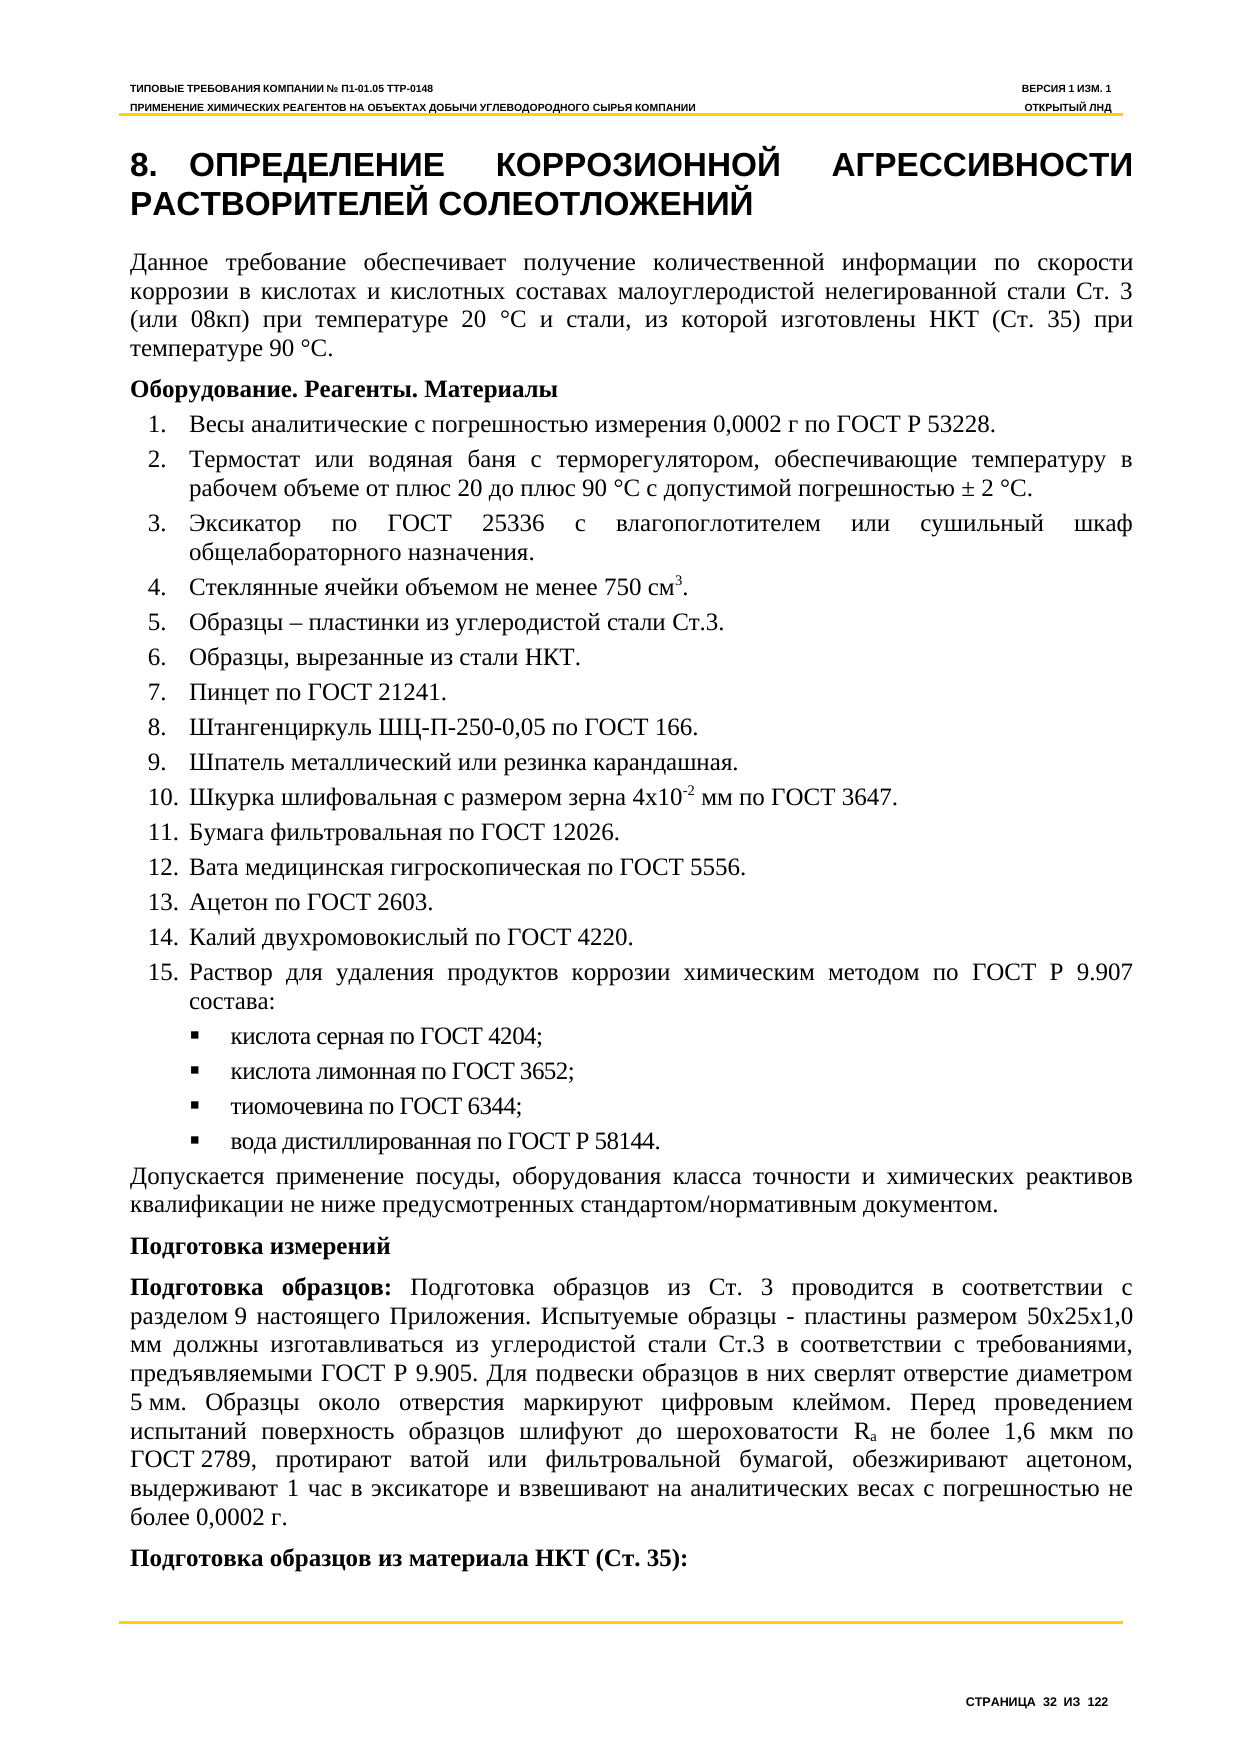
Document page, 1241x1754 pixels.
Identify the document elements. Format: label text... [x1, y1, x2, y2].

list Бумага фильтровальная по ГОСТ 12026. [148, 817, 1134, 846]
list Термостат или водяная баня с терморегулятором, обеспечивающие температуру в рабочем объеме от плюс 20 до плюс 90 °C с допустимой погрешностью ± 2 °C. [148, 444, 1134, 502]
list Весы аналитические с погрешностью измерения 0,0002 г по ГОСТ Р 53228. [148, 409, 1134, 438]
list кислота серная по ГОСТ 4204; [189, 1021, 1134, 1049]
list Эксикатор по ГОСТ 25336 с влагопоглотителем или сушильный шкаф общелабораторного назначения. [148, 508, 1134, 566]
list Образцы – пластинки из углеродистой стали Ст.3. [148, 607, 1134, 636]
list Образцы, вырезанные из стали НКТ. [148, 642, 1134, 671]
list вода дистиллированная по ГОСТ Р 58144. [189, 1126, 1134, 1154]
list ОПРЕДЕЛЕНИЕ КОРРОЗИОННОЙ АГРЕССИВНОСТИ РАСТВОРИТЕЛЕЙ СОЛЕОТЛОЖЕНИЙ [130, 145, 1134, 222]
list Шпатель металлический или резинка карандашная. [148, 747, 1134, 776]
text Оборудование. Реагенты. Материалы [130, 374, 1134, 403]
text Допускается применение посуды, оборудования класса точности и химических реактивов квалификации не ниже предусмотренных стандартом/нормативным документом. [130, 1161, 1134, 1218]
list Штангенциркуль ШЦ-П-250-0,05 по ГОСТ 166. [148, 712, 1134, 741]
list Калий двухромовокислый по ГОСТ 4220. [148, 922, 1134, 951]
text Подготовка измерений [130, 1231, 1134, 1259]
list тиомочевина по ГОСТ 6344; [189, 1091, 1134, 1119]
text Подготовка образцов: Подготовка образцов из Ст. 3 проводится в соответствии с разделом 9 настоящего Приложения. Испытуемые образцы - пластины размером 50x25x1,0 мм должны изготавливаться из углеродистой стали Ст.3 в соответствии с требованиями, предъявляемыми ГОСТ Р 9.905. Для подвески образцов в них сверлят отверстие диаметром 5 мм. Образцы около отверстия маркируют цифровым клеймом. Перед проведением испытаний поверхность образцов шлифуют до шероховатости Ra не более 1,6 мкм по ГОСТ 2789, протирают ватой или фильтровальной бумагой, обезжиривают ацетоном, выдерживают 1 час в эксикаторе и взвешивают на аналитических весах с погрешностью не более 0,0002 г. [130, 1272, 1134, 1531]
text Данное требование обеспечивает получение количественной информации по скорости коррозии в кислотах и кислотных составах малоуглеродистой нелегированной стали Ст. 3 (или 08кп) при температуре 20 °C и стали, из которой изготовлены НКТ (Ст. 35) при температуре 90 °C. [130, 247, 1134, 362]
list Ацетон по ГОСТ 2603. [148, 887, 1134, 916]
list Раствор для удаления продуктов коррозии химическим методом по ГОСТ Р 9.907 состава: [148, 957, 1134, 1014]
list кислота лимонная по ГОСТ 3652; [189, 1056, 1134, 1084]
list Вата медицинская гигроскопическая по ГОСТ 5556. [148, 852, 1134, 881]
list Пинцет по ГОСТ 21241. [148, 677, 1134, 706]
list Шкурка шлифовальная с размером зерна 4x10-2 мм по ГОСТ 3647. [148, 782, 1134, 811]
text Подготовка образцов из материала НКТ (Ст. 35): [130, 1543, 1134, 1572]
list Стеклянные ячейки объемом не менее 750 см3. [148, 572, 1134, 601]
